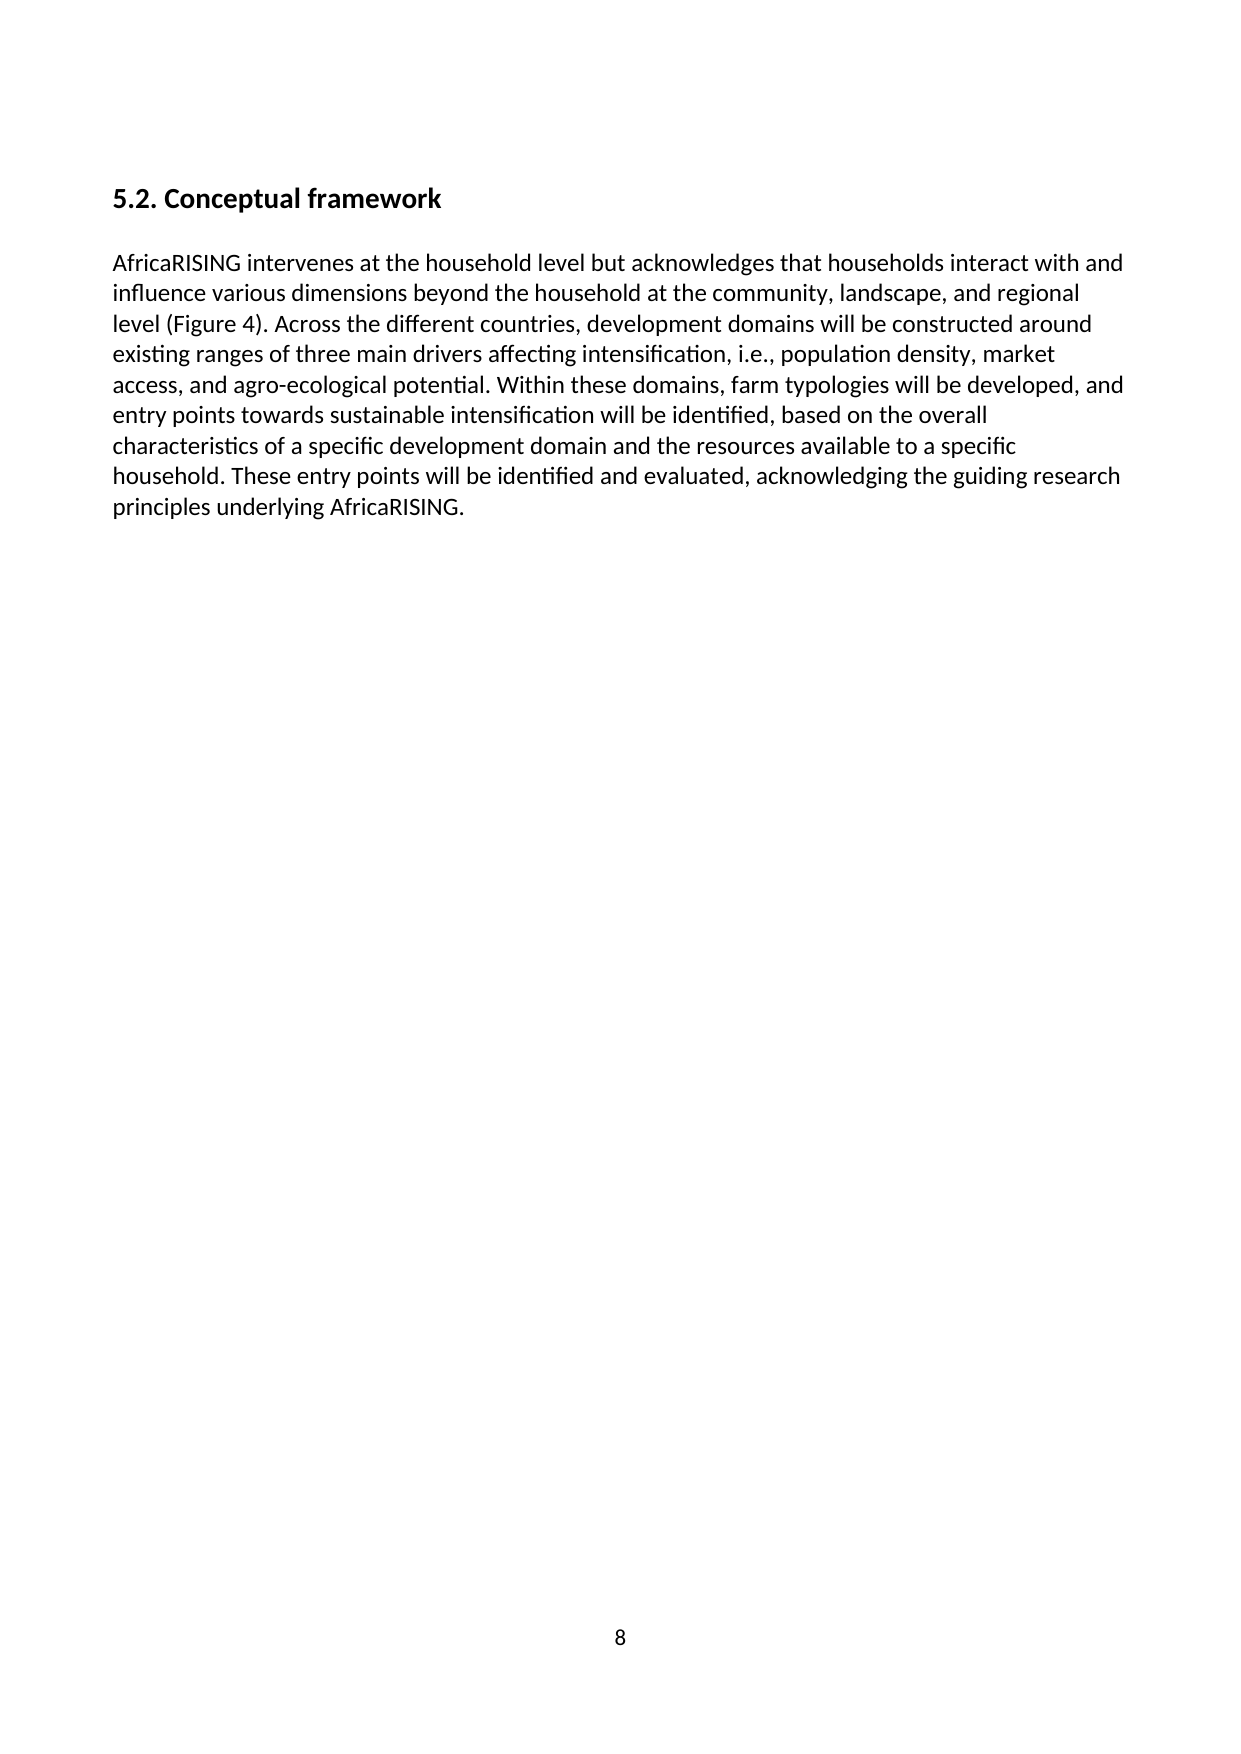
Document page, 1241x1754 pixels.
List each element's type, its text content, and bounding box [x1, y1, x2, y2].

text 5.2. Conceptual framework [112, 181, 1128, 216]
text AfricaRISING intervenes at the household level but acknowledges that households interact with and influence various dimensions beyond the household at the community, landscape, and regional level (Figure 4). Across the different countries, development domains will be constructed around existing ranges of three main drivers affecting intensification, i.e., population density, market access, and agro-ecological potential. Within these domains, farm typologies will be developed, and entry points towards sustainable intensification will be identified, based on the overall characteristics of a specific development domain and the resources available to a specific household. These entry points will be identified and evaluated, acknowledging the guiding research principles underlying AfricaRISING. [112, 247, 1128, 521]
